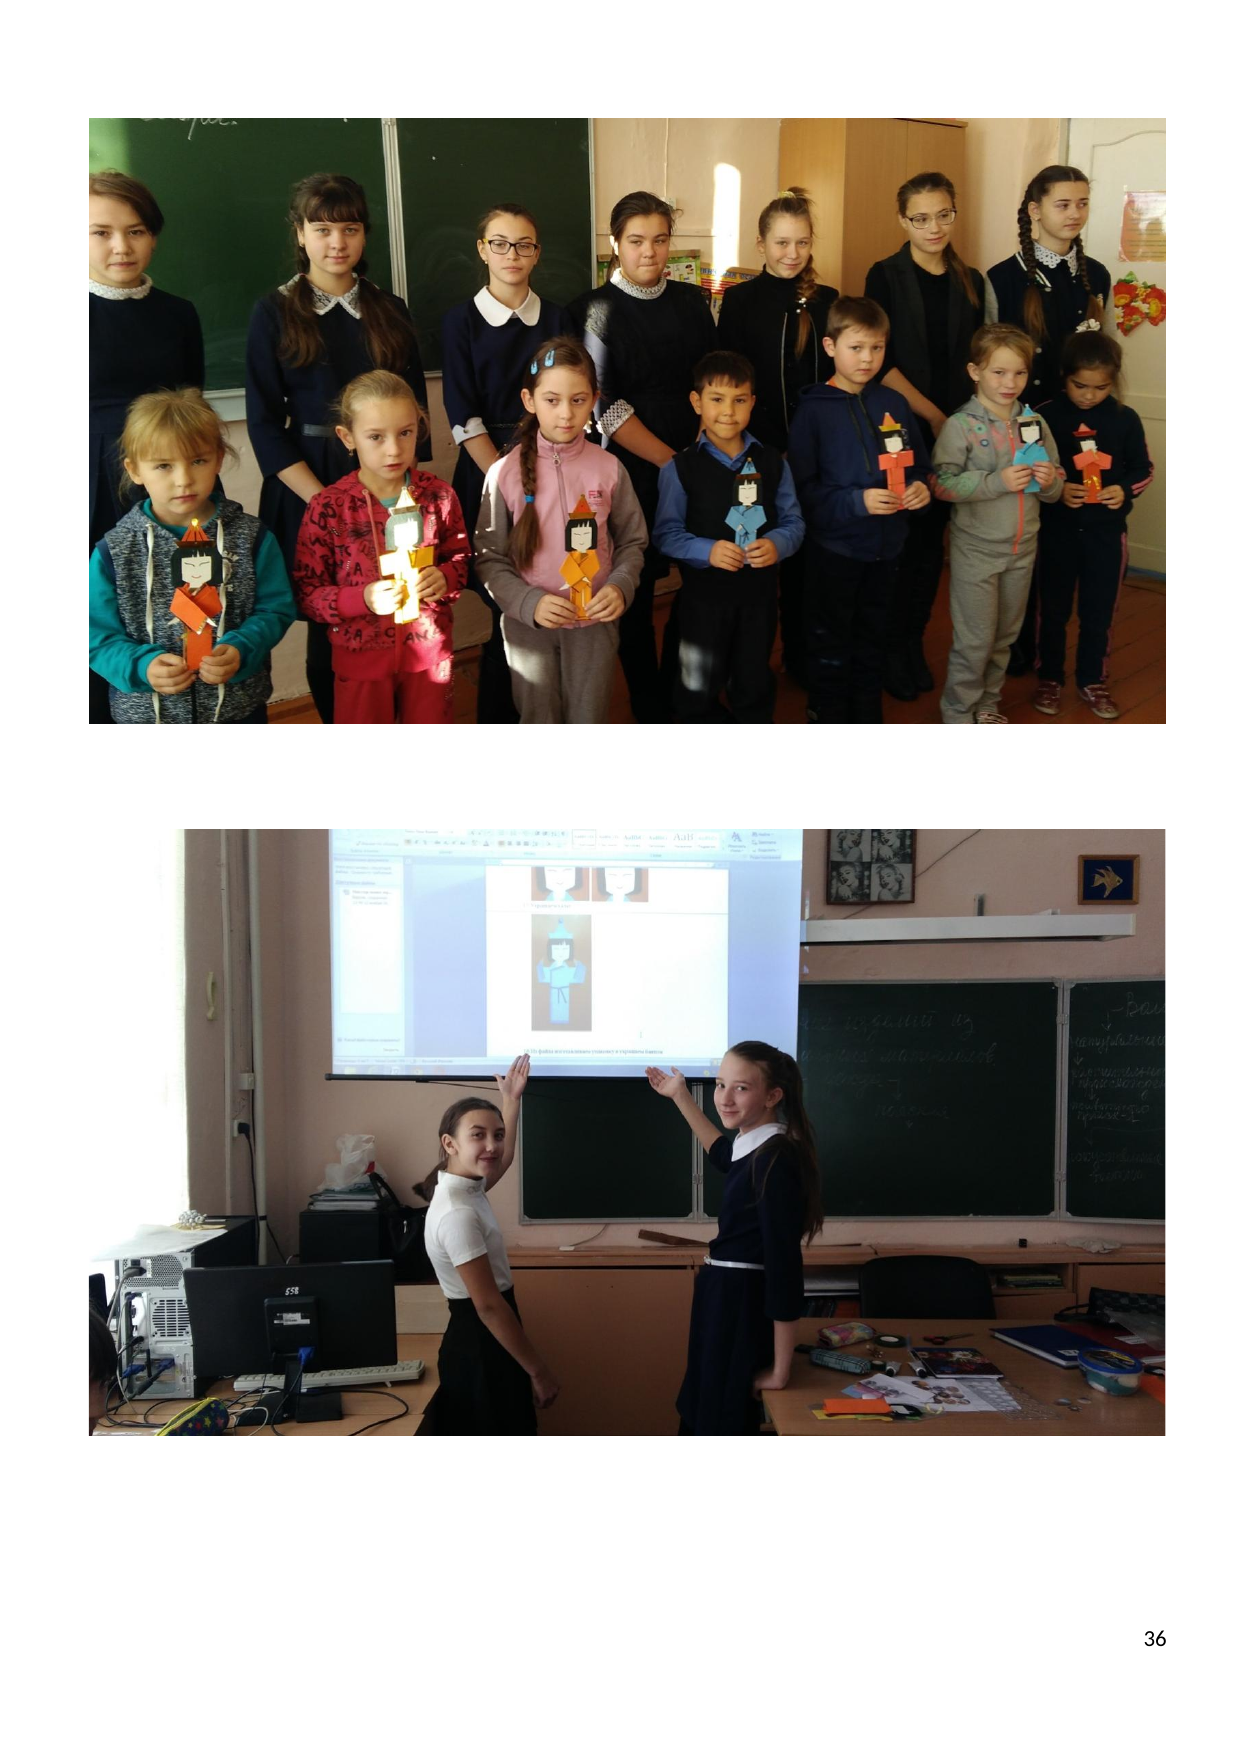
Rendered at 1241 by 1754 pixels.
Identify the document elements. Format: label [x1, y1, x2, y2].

picture [89, 118, 1166, 724]
picture [88, 829, 1166, 1436]
